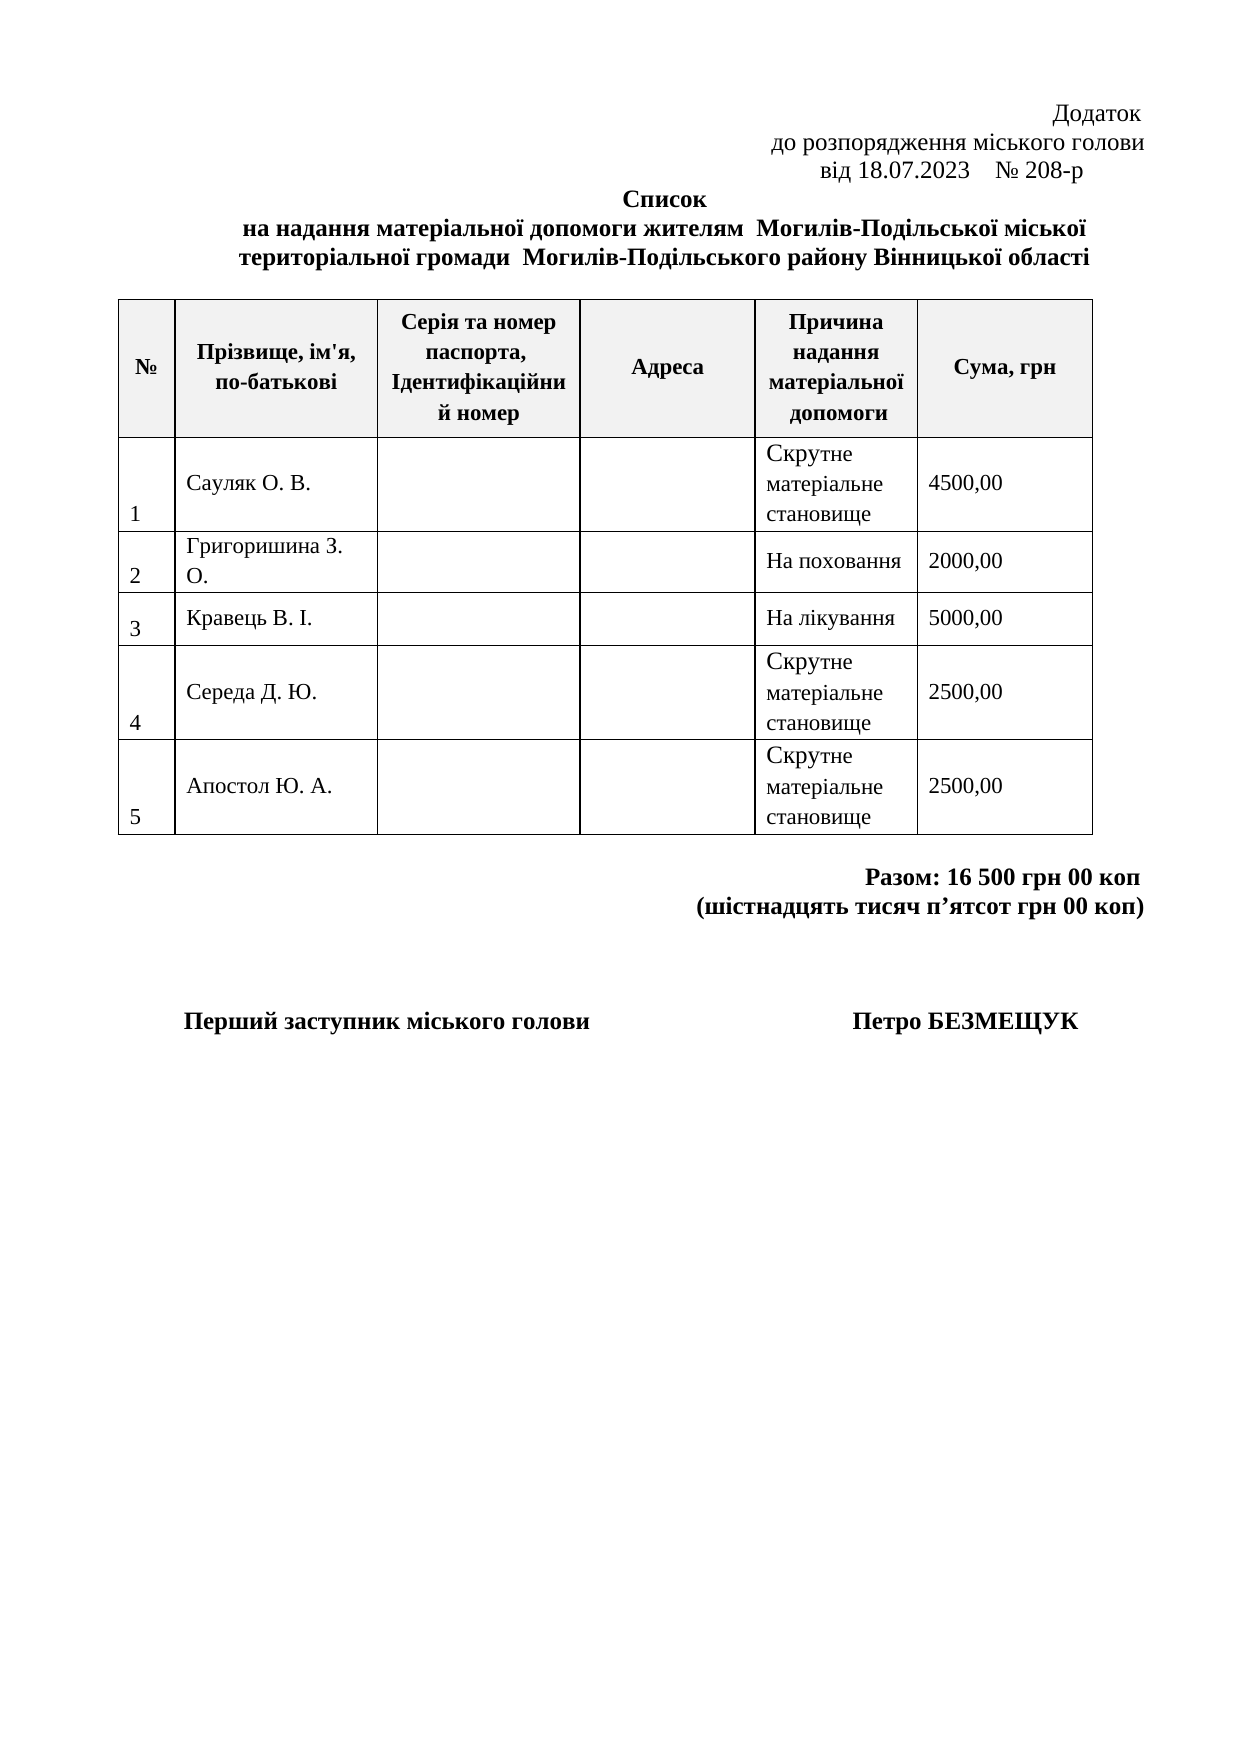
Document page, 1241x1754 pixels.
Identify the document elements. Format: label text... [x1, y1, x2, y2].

table_cell Скрутне матеріальне становище [756, 646, 917, 739]
table_header № [119, 300, 174, 437]
table_header Серія та номер паспорта, Ідентифікаційний номер [378, 300, 579, 437]
table_cell [378, 438, 579, 531]
table_cell 2500,00 [918, 646, 1092, 739]
table_cell [581, 740, 754, 833]
table_cell 2500,00 [918, 740, 1092, 833]
table_header Сума, грн [918, 300, 1092, 437]
table_cell [581, 593, 754, 645]
table_header Адреса [581, 300, 754, 437]
table_cell Скрутне матеріальне становище [756, 438, 917, 531]
table_cell Середа Д. Ю. [176, 646, 377, 739]
table_cell 5000,00 [918, 593, 1092, 645]
table_cell Григоришина З. О. [176, 532, 377, 592]
table_cell [119, 593, 174, 645]
table_cell [581, 438, 754, 531]
table_cell Скрутне матеріальне становище [756, 740, 917, 833]
table_cell Кравець В. І. [176, 593, 377, 645]
table_cell [378, 532, 579, 592]
table_cell [119, 646, 174, 739]
table_cell 4500,00 [918, 438, 1092, 531]
text до розпорядження міського голови [177, 127, 1152, 155]
text на надання матеріальної допомоги жителям Могилів-Подільської міської територіальної громади Могилів-Подільського району Вінницької області [177, 213, 1152, 270]
text від 18.07.2023 № 208-р [177, 155, 1152, 184]
table_cell [581, 646, 754, 739]
table_cell [119, 740, 174, 833]
table_cell Сауляк О. В. [176, 438, 377, 531]
table_cell [378, 593, 579, 645]
table_cell [119, 532, 174, 592]
table_cell На поховання [756, 532, 917, 592]
text (шістнадцять тисяч п’ятсот грн 00 коп) [177, 891, 1152, 920]
table_cell [119, 438, 174, 531]
text Разом: 16 500 грн 00 коп [177, 862, 1152, 891]
table_header Причина надання матеріальної допомоги [756, 300, 917, 437]
text Список [177, 184, 1152, 213]
table_cell 2000,00 [918, 532, 1092, 592]
table_header Прізвище, ім'я, по-батькові [176, 300, 377, 437]
text Перший заступник міського голови Петро БЕЗМЕЩУК [177, 1006, 1152, 1035]
table_cell [581, 532, 754, 592]
table_cell Апостол Ю. А. [176, 740, 377, 833]
table_cell [378, 646, 579, 739]
text Додаток [177, 98, 1152, 127]
table_cell На лікування [756, 593, 917, 645]
table_cell [378, 740, 579, 833]
